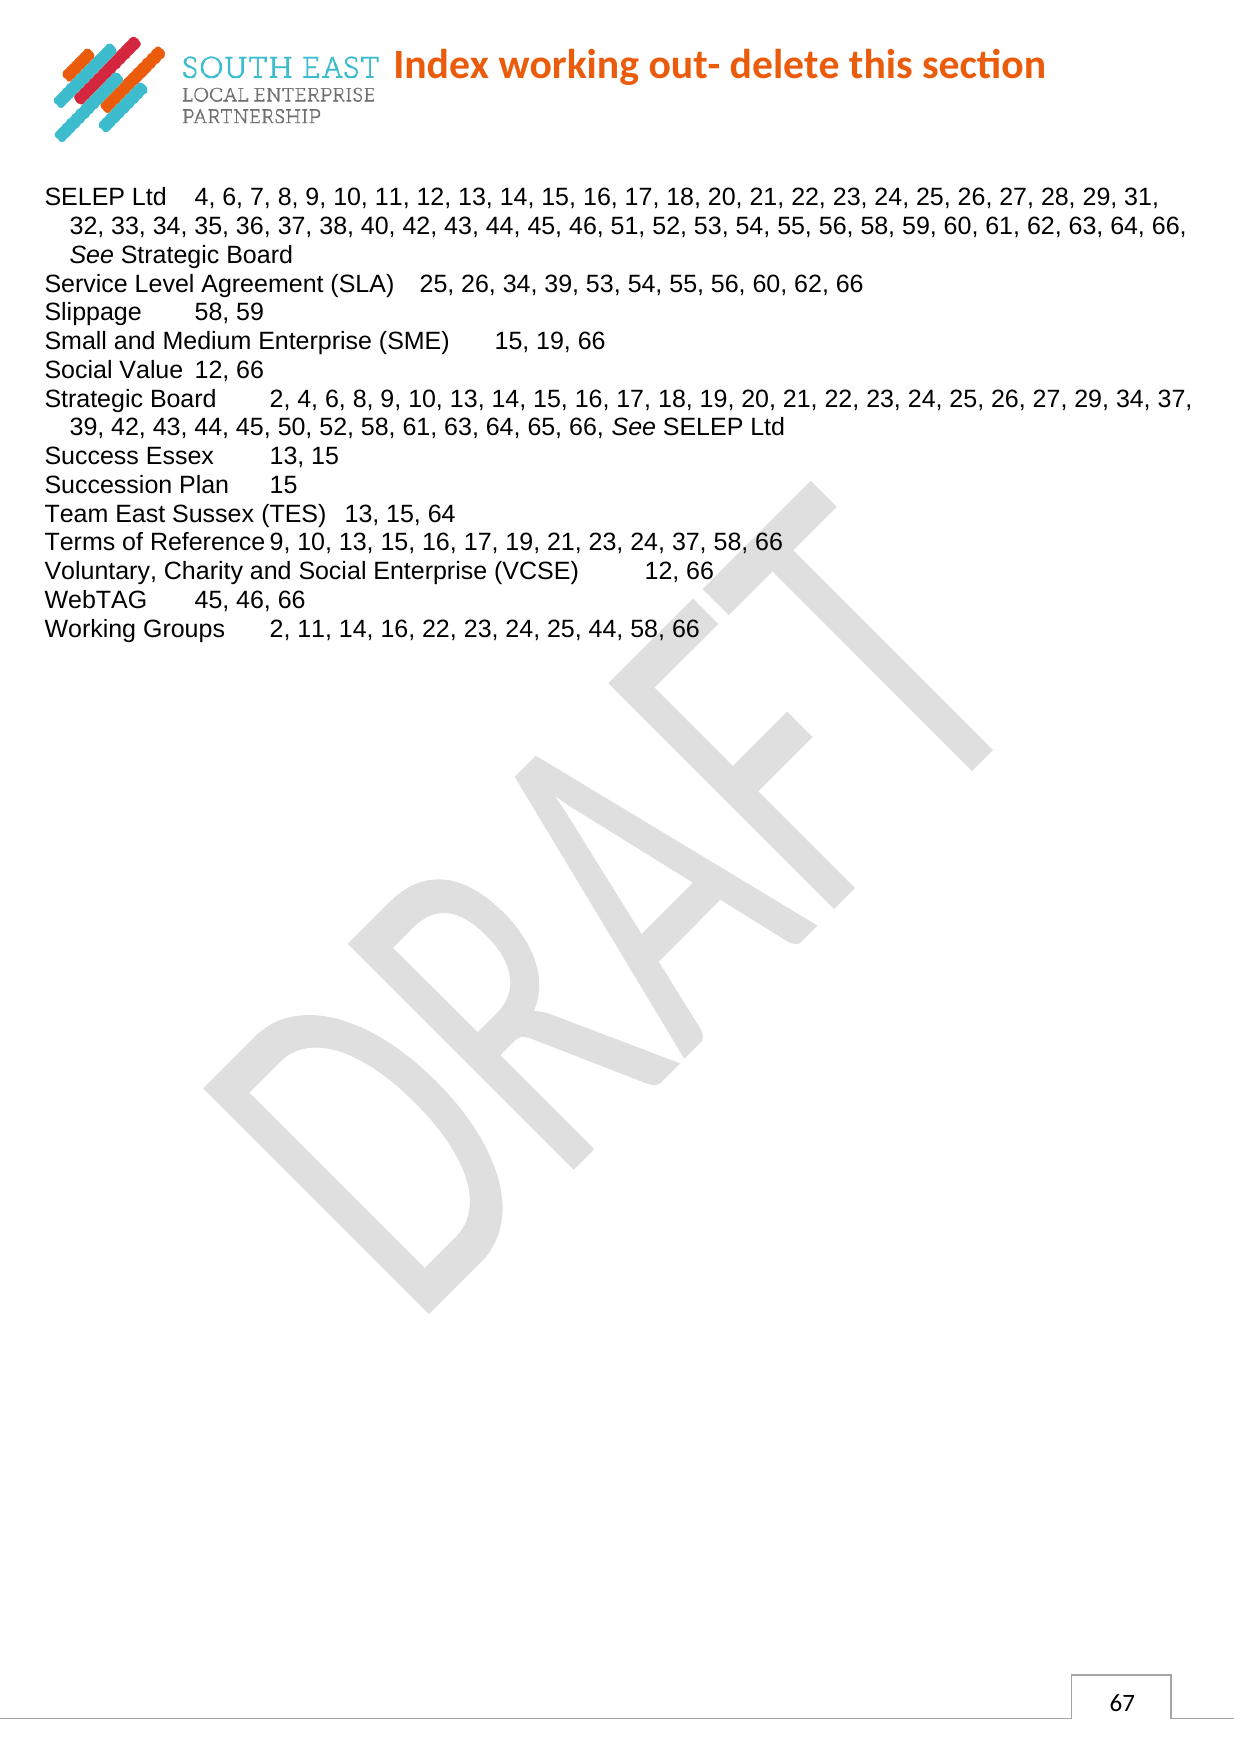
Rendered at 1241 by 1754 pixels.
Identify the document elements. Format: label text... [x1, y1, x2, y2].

text Voluntary, Charity and Social Enterprise (VCSE) 12, 66 [44, 556, 1196, 585]
text Strategic Board 2, 4, 6, 8, 9, 10, 13, 14, 15, 16, 17, 18, 19, 20, 21, 22, 23, 24, 25, 26, 27, 29, 34, 37, 39, 42, 43, 44, 45, 50, 52, 58, 61, 63, 64, 65, 66, See SELEP Ltd [44, 383, 1196, 441]
text SELEP Ltd 4, 6, 7, 8, 9, 10, 11, 12, 13, 14, 15, 16, 17, 18, 20, 21, 22, 23, 24, 25, 26, 27, 28, 29, 31, 32, 33, 34, 35, 36, 37, 38, 40, 42, 43, 44, 45, 46, 51, 52, 53, 54, 55, 56, 58, 59, 60, 61, 62, 63, 64, 66, See Strategic Board [44, 182, 1196, 268]
text Small and Medium Enterprise (SME) 15, 19, 66 [44, 326, 1196, 355]
text Succession Plan 15 [44, 470, 1196, 498]
text Terms of Reference 9, 10, 13, 15, 16, 17, 19, 21, 23, 24, 37, 58, 66 [44, 527, 1196, 556]
text Service Level Agreement (SLA) 25, 26, 34, 39, 53, 54, 55, 56, 60, 62, 66 [44, 268, 1196, 297]
text Social Value 12, 66 [44, 355, 1196, 383]
picture [46, 28, 385, 147]
text Slippage 58, 59 [44, 297, 1196, 326]
text Team East Sussex (TES) 13, 15, 64 [44, 498, 1196, 527]
text WebTAG 45, 46, 66 [44, 585, 1196, 613]
text Success Essex 13, 15 [44, 441, 1196, 470]
text Working Groups 2, 11, 14, 16, 22, 23, 24, 25, 44, 58, 66 [44, 613, 1196, 642]
